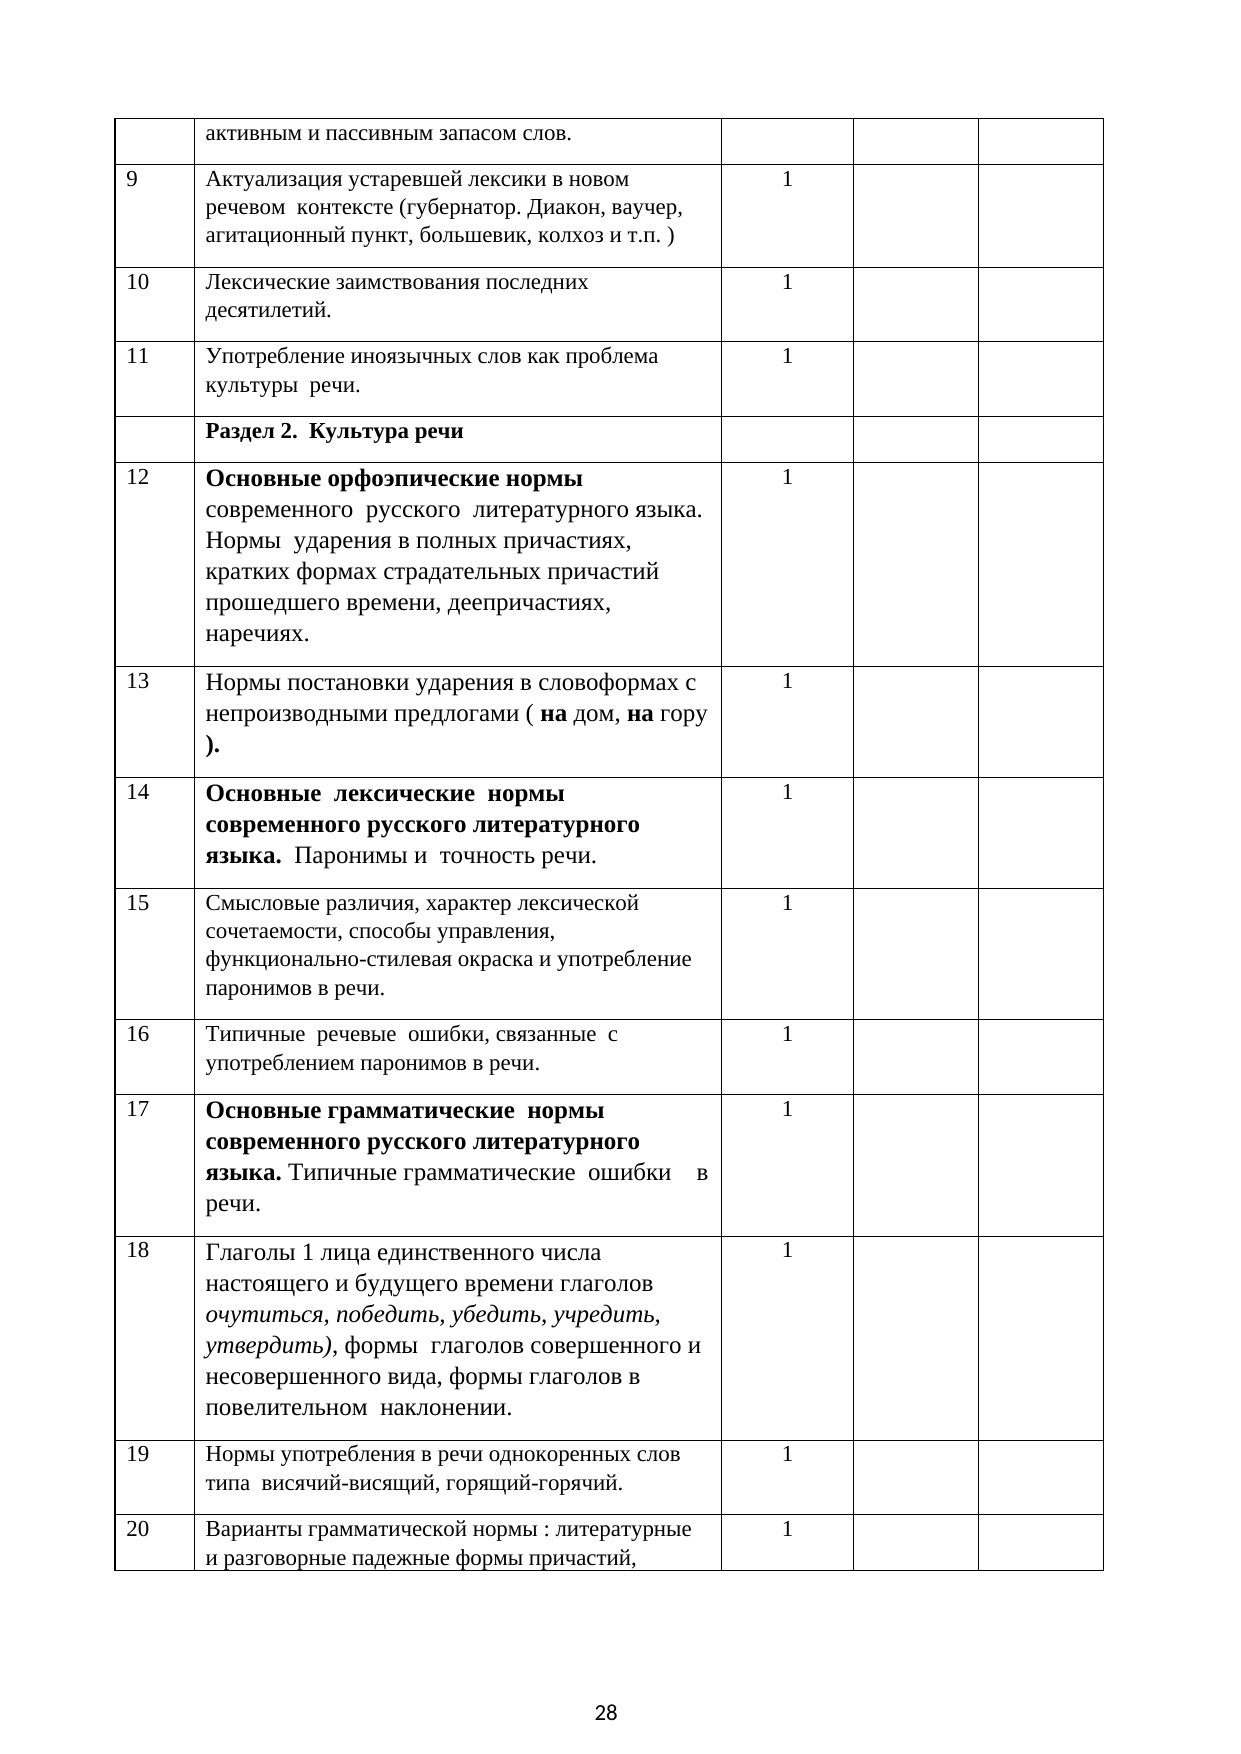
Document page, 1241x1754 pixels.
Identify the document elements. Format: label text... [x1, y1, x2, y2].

table_cell 1 [722, 268, 853, 341]
table_cell [854, 342, 978, 416]
table_cell [979, 417, 1103, 462]
table_cell 1 [722, 1515, 853, 1570]
table_cell Основные лексические нормы современного русского литературного языка. Паронимы и точность речи. [195, 778, 721, 888]
table_cell 1 [722, 1237, 853, 1439]
table_cell [979, 1441, 1103, 1514]
table_cell 1 [722, 1020, 853, 1094]
table_cell [979, 778, 1103, 888]
table_cell [854, 1237, 978, 1439]
table_cell [854, 417, 978, 462]
table_cell [979, 667, 1103, 777]
table_cell [854, 463, 978, 666]
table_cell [195, 119, 721, 164]
table_cell [722, 417, 853, 462]
table_cell 19 [116, 1441, 194, 1514]
table_cell 15 [116, 889, 194, 1019]
table_cell [854, 889, 978, 1019]
table_cell [854, 667, 978, 777]
table_cell 1 [722, 667, 853, 777]
table_cell Нормы постановки ударения в словоформах с непроизводными предлогами ( на дом, на гору ). [195, 667, 721, 777]
table_cell 20 [116, 1515, 194, 1570]
table_cell Основные орфоэпические нормы современного русского литературного языка. Нормы ударения в полных причастиях, кратких формах страдательных причастий прошедшего времени, деепричастиях, наречиях. [195, 463, 721, 666]
table_cell [979, 1095, 1103, 1236]
table_cell [854, 1515, 978, 1570]
table_cell [854, 1020, 978, 1094]
table_cell 13 [116, 667, 194, 777]
table_cell 12 [116, 463, 194, 666]
table_cell Типичные речевые ошибки, связанные с употреблением паронимов в речи. [195, 1020, 721, 1094]
table_cell 1 [722, 165, 853, 267]
table_cell 8 [116, 119, 194, 164]
table_cell 11 [116, 342, 194, 416]
table_cell [979, 119, 1103, 164]
table_cell [854, 1441, 978, 1514]
table_cell [854, 778, 978, 888]
table_cell [854, 1095, 978, 1236]
table_cell [979, 165, 1103, 267]
table_cell 1 [722, 119, 853, 164]
table_cell [854, 165, 978, 267]
table_cell [979, 889, 1103, 1019]
table_cell [979, 1515, 1103, 1570]
table_cell 1 [722, 778, 853, 888]
table_cell Основные грамматические нормы современного русского литературного языка. Типичные грамматические ошибки в речи. [195, 1095, 721, 1236]
table_cell [854, 268, 978, 341]
table_cell 1 [722, 889, 853, 1019]
table_cell 14 [116, 778, 194, 888]
table_cell [979, 1237, 1103, 1439]
table_cell 1 [722, 1095, 853, 1236]
table_cell 1 [722, 463, 853, 666]
table_cell 9 [116, 165, 194, 267]
table_cell Употребление иноязычных слов как проблема культуры речи. [195, 342, 721, 416]
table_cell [195, 1515, 721, 1570]
table_cell [979, 1020, 1103, 1094]
table_cell 17 [116, 1095, 194, 1236]
table_cell [979, 268, 1103, 341]
table_cell [854, 119, 978, 164]
table_cell Глаголы 1 лица единственного числа настоящего и будущего времени глаголов очутиться, победить, убедить, учредить, утвердить), формы глаголов совершенного и несовершенного вида, формы глаголов в повелительном наклонении. [195, 1237, 721, 1439]
table_cell Нормы употребления в речи однокоренных слов типа висячий-висящий, горящий-горячий. [195, 1441, 721, 1514]
table_cell 1 [722, 342, 853, 416]
table_cell 1 [722, 1441, 853, 1514]
table_cell 16 [116, 1020, 194, 1094]
table_cell Лексические заимствования последних десятилетий. [195, 268, 721, 341]
table_cell [979, 342, 1103, 416]
table_cell Актуализация устаревшей лексики в новом речевом контексте (губернатор. Диакон, ваучер, агитационный пункт, большевик, колхоз и т.п. ) [195, 165, 721, 267]
table_cell 18 [116, 1237, 194, 1439]
table_cell [979, 463, 1103, 666]
table_cell Смысловые различия, характер лексической сочетаемости, способы управления, функционально-стилевая окраска и употребление паронимов в речи. [195, 889, 721, 1019]
table_cell 10 [116, 268, 194, 341]
table_cell Раздел 2. Культура речи [195, 417, 721, 462]
table_cell [116, 417, 194, 462]
